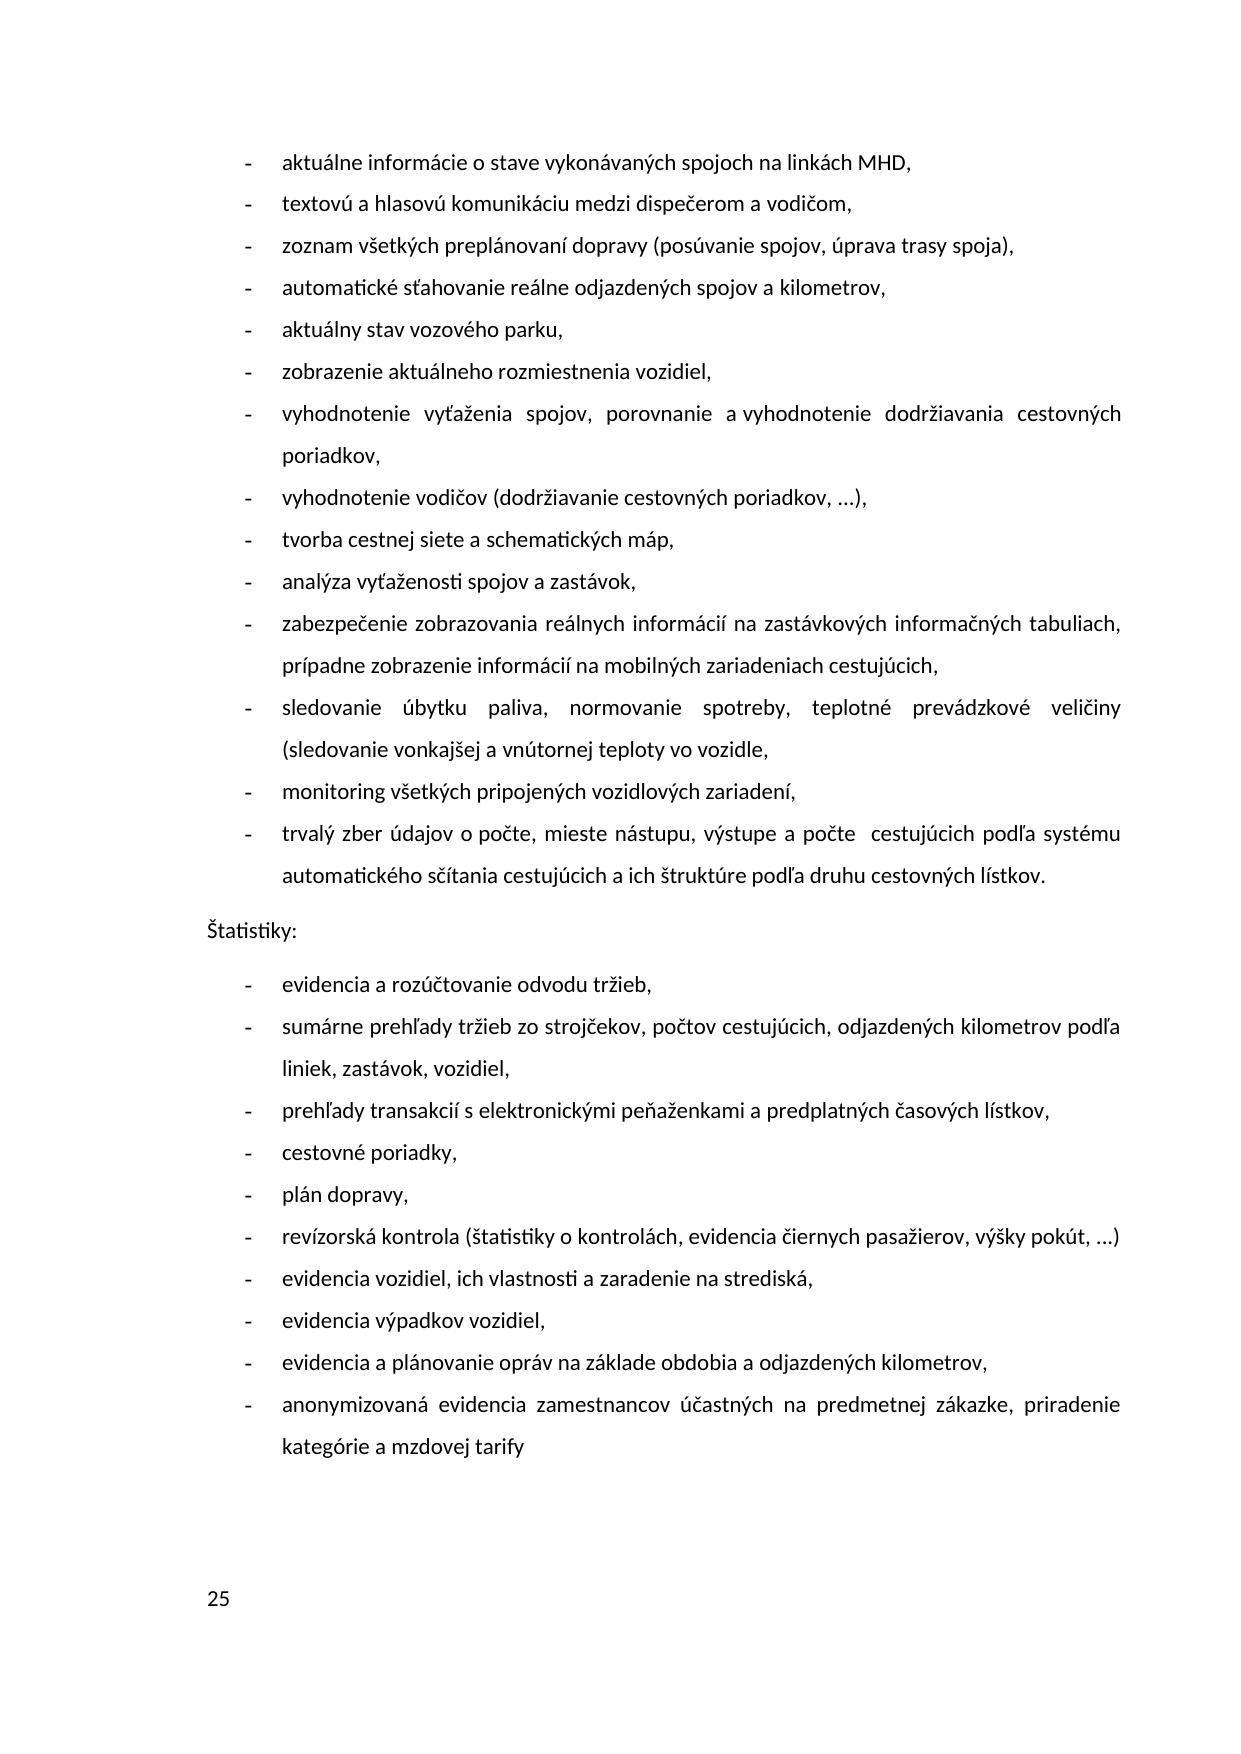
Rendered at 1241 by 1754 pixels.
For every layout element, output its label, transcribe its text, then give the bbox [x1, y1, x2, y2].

list revízorská kontrola (štatistiky o kontrolách, evidencia čiernych pasažierov, výšky pokút, ...) [244, 1222, 1122, 1250]
list trvalý zber údajov o počte, mieste nástupu, výstupe a počte cestujúcich podľa systému automatického sčítania cestujúcich a ich štruktúre podľa druhu cestovných lístkov. [244, 819, 1122, 889]
list anonymizovaná evidencia zamestnancov účastných na predmetnej zákazke, priradenie kategórie a mzdovej tarify [244, 1390, 1122, 1460]
list textovú a hlasovú komunikáciu medzi dispečerom a vodičom, [244, 189, 1122, 218]
list plán dopravy, [244, 1180, 1122, 1208]
list aktuálny stav vozového parku, [244, 316, 1122, 343]
list evidencia vozidiel, ich vlastnosti a zaradenie na strediská, [244, 1264, 1122, 1292]
list analýza vyťaženosti spojov a zastávok, [244, 567, 1122, 595]
list evidencia výpadkov vozidiel, [244, 1306, 1122, 1334]
list zoznam všetkých preplánovaní dopravy (posúvanie spojov, úprava trasy spoja), [244, 232, 1122, 259]
list tvorba cestnej siete a schematických máp, [244, 525, 1122, 553]
list zabezpečenie zobrazovania reálnych informácií na zastávkových informačných tabuliach, prípadne zobrazenie informácií na mobilných zariadeniach cestujúcich, [244, 609, 1122, 679]
list vyhodnotenie vyťaženia spojov, porovnanie a vyhodnotenie dodržiavania cestovných poriadkov, [244, 399, 1122, 469]
list prehľady transakcií s elektronickými peňaženkami a predplatných časových lístkov, [244, 1096, 1122, 1124]
list evidencia a plánovanie opráv na základe obdobia a odjazdených kilometrov, [244, 1348, 1122, 1376]
list sumárne prehľady tržieb zo strojčekov, počtov cestujúcich, odjazdených kilometrov podľa liniek, zastávok, vozidiel, [244, 1012, 1122, 1082]
list monitoring všetkých pripojených vozidlových zariadení, [244, 777, 1122, 805]
list aktuálne informácie o stave vykonávaných spojoch na linkách MHD, [244, 148, 1122, 176]
list zobrazenie aktuálneho rozmiestnenia vozidiel, [244, 357, 1122, 386]
list sledovanie úbytku paliva, normovanie spotreby, teplotné prevádzkové veličiny (sledovanie vonkajšej a vnútornej teploty vo vozidle, [244, 693, 1122, 763]
text Štatistiky: [207, 916, 1122, 944]
list vyhodnotenie vodičov (dodržiavanie cestovných poriadkov, ...), [244, 483, 1122, 511]
list cestovné poriadky, [244, 1138, 1122, 1166]
list evidencia a rozúčtovanie odvodu tržieb, [244, 970, 1122, 998]
list automatické sťahovanie reálne odjazdených spojov a kilometrov, [244, 273, 1122, 302]
